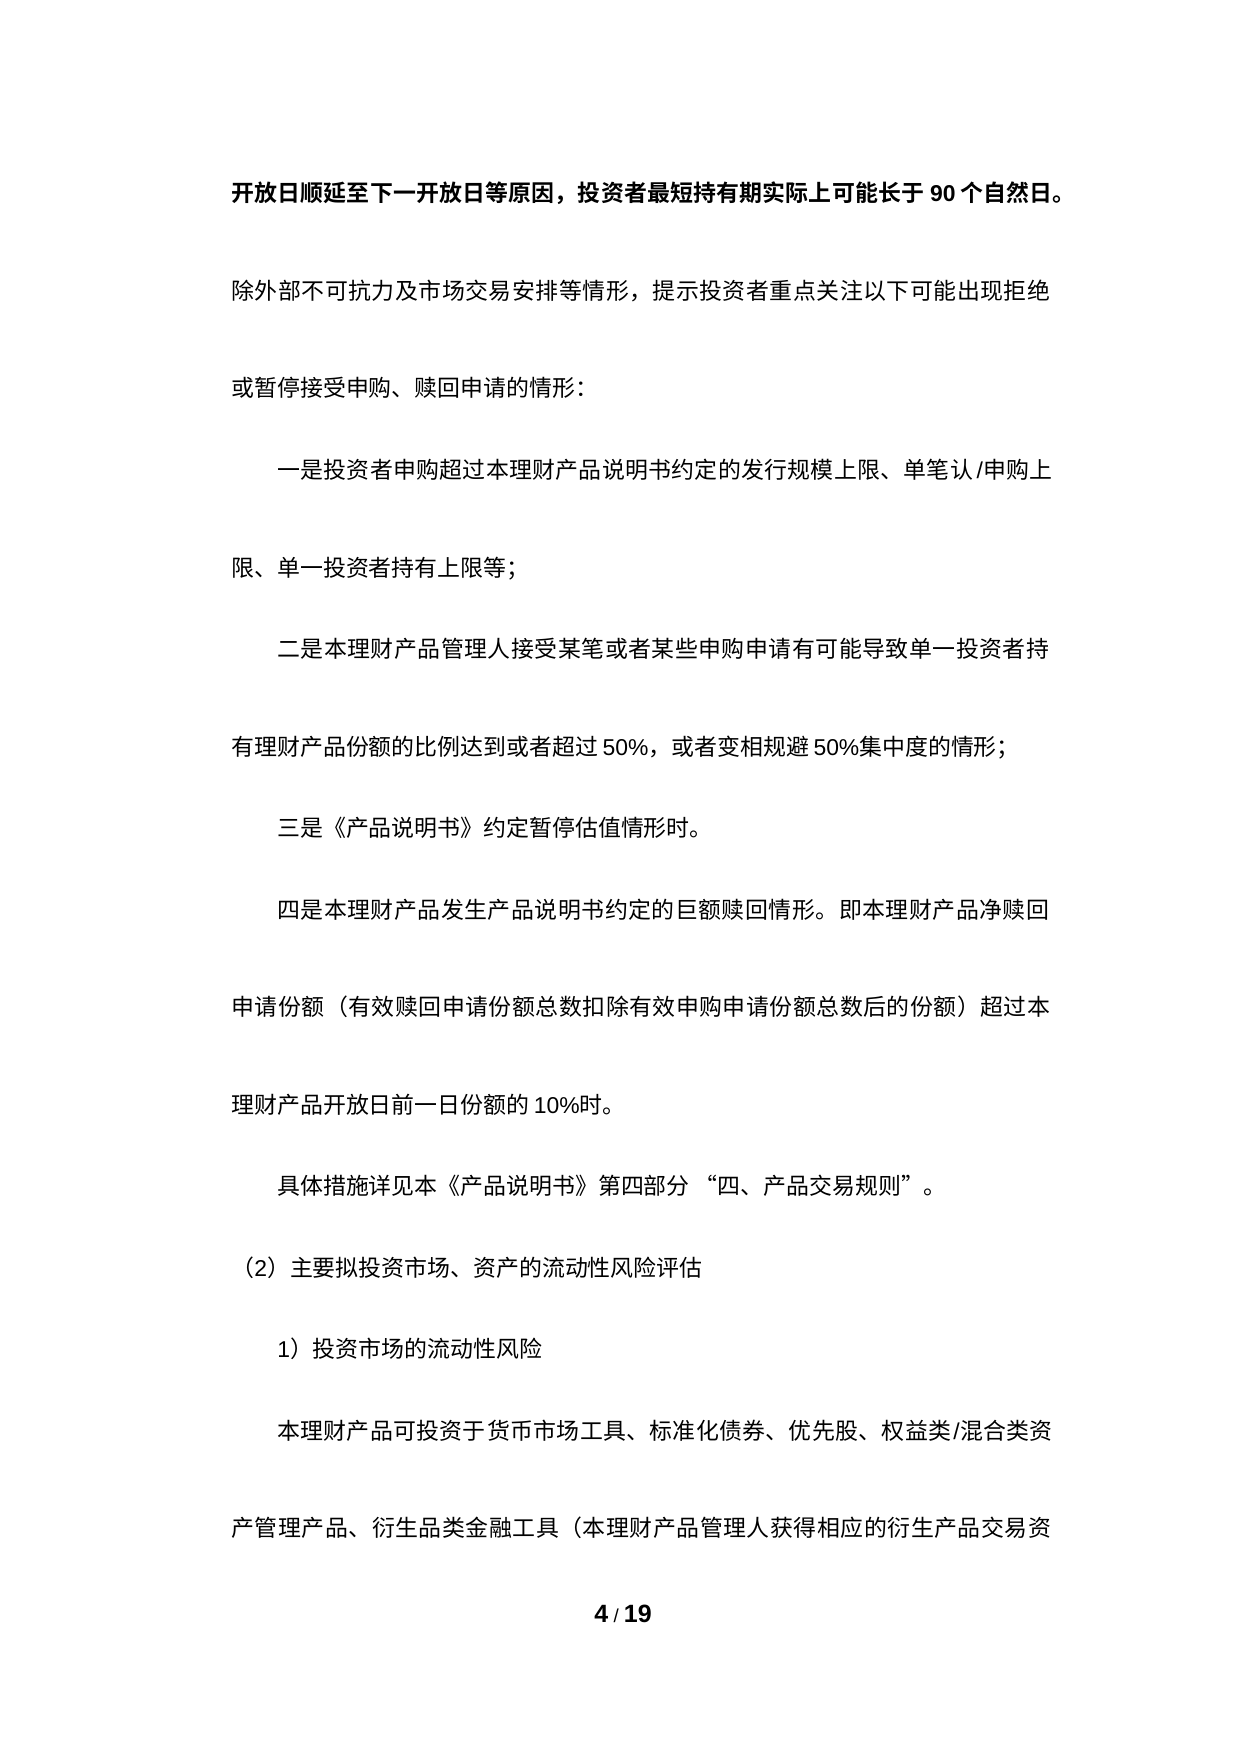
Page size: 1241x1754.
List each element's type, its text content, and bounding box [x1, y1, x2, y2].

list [231, 159, 1053, 419]
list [231, 1397, 1053, 1559]
list （2）主要拟投资市场、资产的流动性风险评估 [231, 1234, 1053, 1299]
list 二是本理财产品管理人接受某笔或者某些申购申请有可能导致单一投资者持有理财产品份额的比例达到或者超过50%，或者变相规避50%集中度的情形； [231, 615, 1053, 778]
list 1）投资市场的流动性风险 [231, 1315, 1053, 1380]
list 一是投资者申购超过本理财产品说明书约定的发行规模上限、单笔认/申购上限、单一投资者持有上限等； [231, 436, 1053, 598]
list 具体措施详见本《产品说明书》第四部分 “四、产品交易规则”。 [231, 1152, 1053, 1217]
list 四是本理财产品发生产品说明书约定的巨额赎回情形。即本理财产品净赎回申请份额（有效赎回申请份额总数扣除有效申购申请份额总数后的份额）超过本理财产品开放日前一日份额的10%时。 [231, 876, 1053, 1136]
list 三是《产品说明书》约定暂停估值情形时。 [231, 794, 1053, 859]
